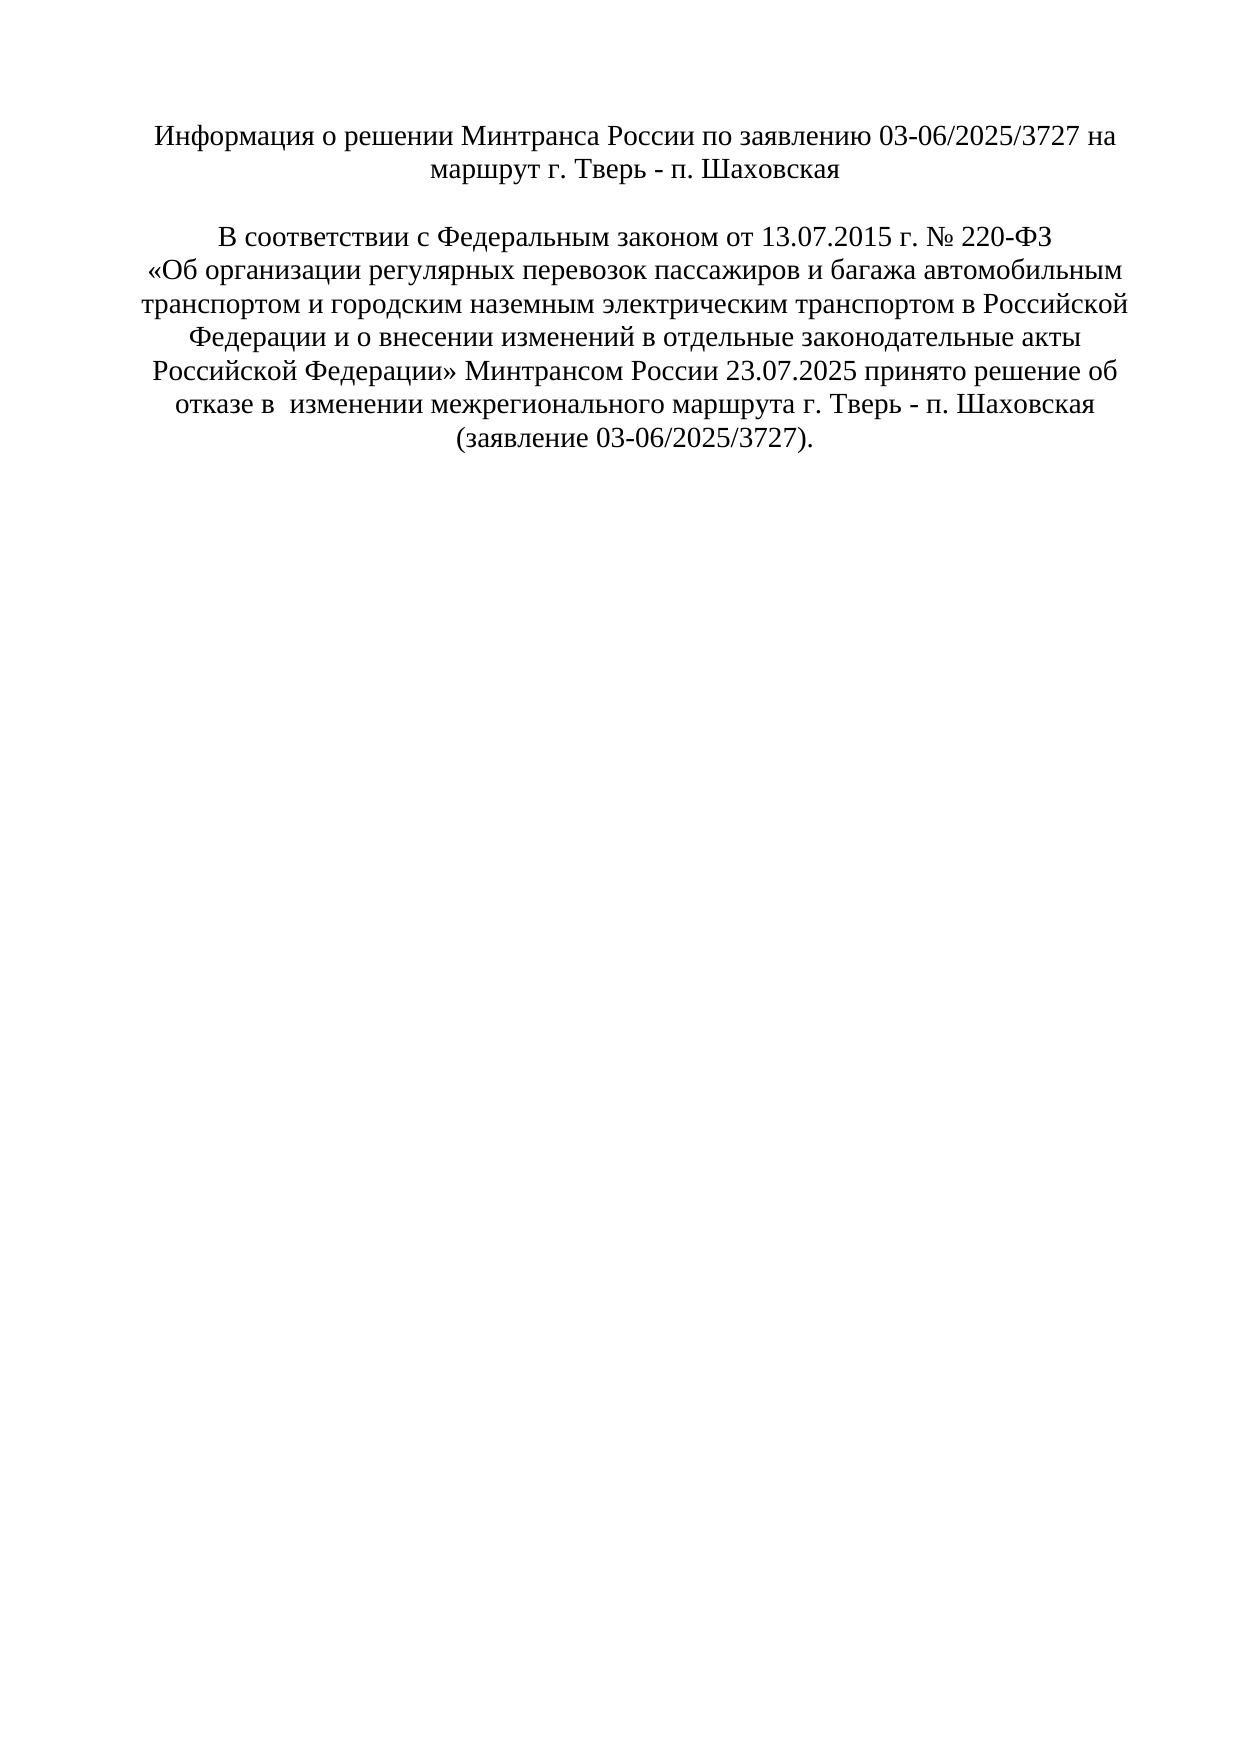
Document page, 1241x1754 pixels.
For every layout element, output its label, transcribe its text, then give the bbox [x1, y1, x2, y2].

text Информация о решении Минтранса России по заявлению 03-06/2025/3727 на маршрут г. Тверь - п. Шаховская [118, 118, 1152, 185]
text В соответствии с Федеральным законом от 13.07.2015 г. № 220-ФЗ «Об организации регулярных перевозок пассажиров и багажа автомобильным транспортом и городским наземным электрическим транспортом в Российской Федерации и о внесении изменений в отдельные законодательные акты Российской Федерации» Минтрансом России 23.07.2025 принято решение об отказе в изменении межрегионального маршрута г. Тверь - п. Шаховская (заявление 03-06/2025/3727). [118, 219, 1152, 453]
